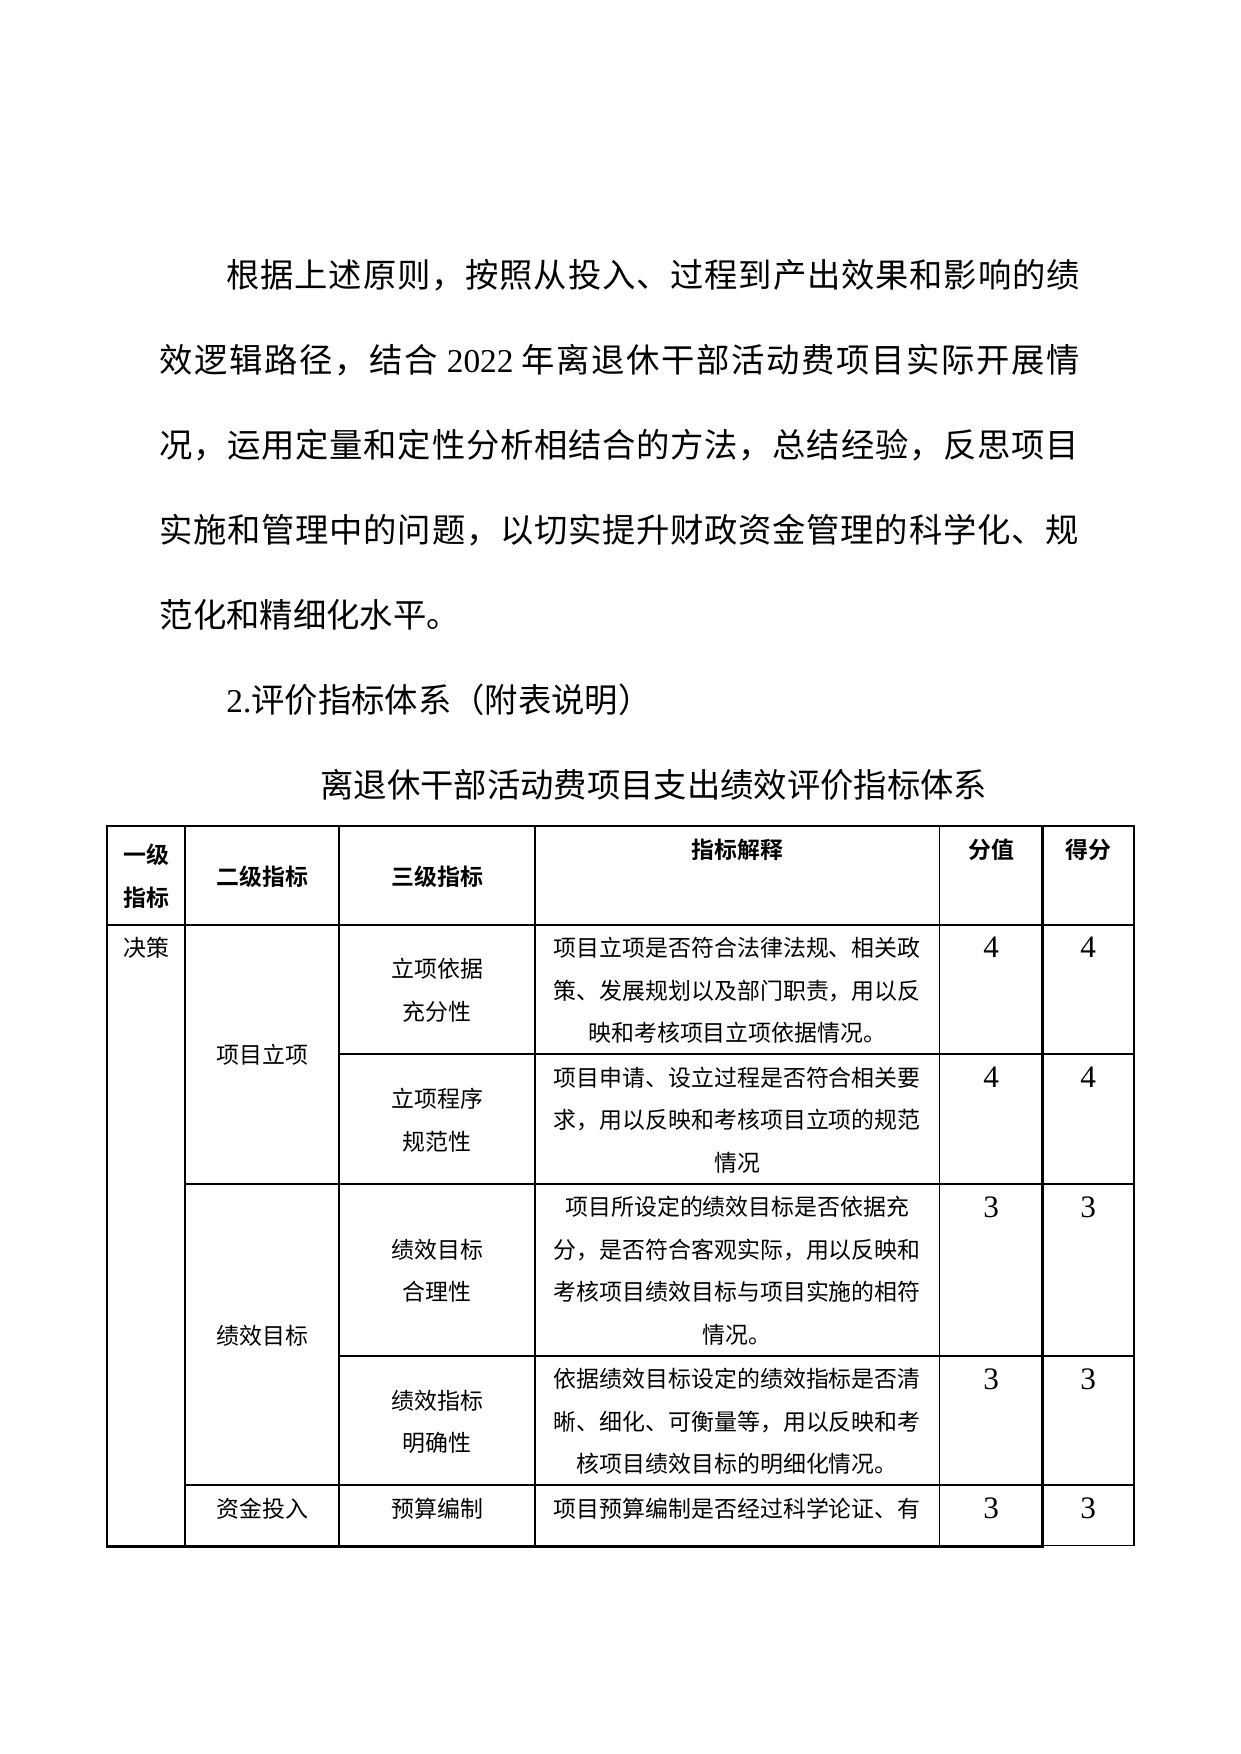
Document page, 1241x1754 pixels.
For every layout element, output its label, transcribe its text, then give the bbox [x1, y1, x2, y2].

table_header 一级指标 [108, 827, 184, 923]
table_cell 4 [1044, 1055, 1133, 1183]
table_cell 3 [940, 1357, 1041, 1484]
table_cell 3 [940, 1486, 1041, 1545]
table_cell 项目立项 [186, 926, 338, 1183]
text 离退休干部活动费项目支出绩效评价指标体系 [159, 740, 1081, 825]
table_cell 依据绩效目标设定的绩效指标是否清晰、细化、可衡量等，用以反映和考核项目绩效目标的明细化情况。 [536, 1357, 939, 1484]
table_header 得分 [1044, 827, 1133, 923]
table_cell 立项程序 规范性 [340, 1055, 534, 1183]
table_cell 项目所设定的绩效目标是否依据充分，是否符合客观实际，用以反映和考核项目绩效目标与项目实施的相符情况。 [536, 1185, 939, 1355]
table_cell 4 [940, 926, 1041, 1053]
table_header 二级指标 [186, 827, 338, 923]
table_header 指标解释 [536, 827, 939, 923]
table_cell 3 [1044, 1185, 1133, 1355]
table_header 分值 [940, 827, 1041, 923]
table_cell 4 [940, 1055, 1041, 1183]
text 2.评价指标体系（附表说明） [159, 655, 1081, 740]
table_cell 预算编制 科学性 [340, 1486, 534, 1545]
table_cell 决策 [108, 926, 184, 1545]
table_cell 项目立项是否符合法律法规、相关政策、发展规划以及部门职责，用以反映和考核项目立项依据情况。 [536, 926, 939, 1053]
table_header 三级指标 [340, 827, 534, 923]
table_cell 绩效指标 明确性 [340, 1357, 534, 1484]
table_cell 4 [1044, 926, 1133, 1053]
table_cell 3 [940, 1185, 1041, 1355]
table_cell 立项依据 充分性 [340, 926, 534, 1053]
table_cell 项目申请、设立过程是否符合相关要求，用以反映和考核项目立项的规范情况 [536, 1055, 939, 1183]
table_cell 3 [1044, 1357, 1133, 1484]
table_cell 3 [1044, 1486, 1133, 1545]
table_cell 绩效目标 合理性 [340, 1185, 534, 1355]
table_cell 绩效目标 [186, 1185, 338, 1484]
text 根据上述原则，按照从投入、过程到产出效果和影响的绩效逻辑路径，结合2022年离退休干部活动费项目实际开展情况，运用定量和定性分析相结合的方法，总结经验，反思项目实施和管理中的问题，以切实提升财政资金管理的科学化、规范化和精细化水平。 [159, 230, 1081, 655]
table_cell 资金投入 [186, 1486, 338, 1545]
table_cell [536, 1486, 939, 1545]
